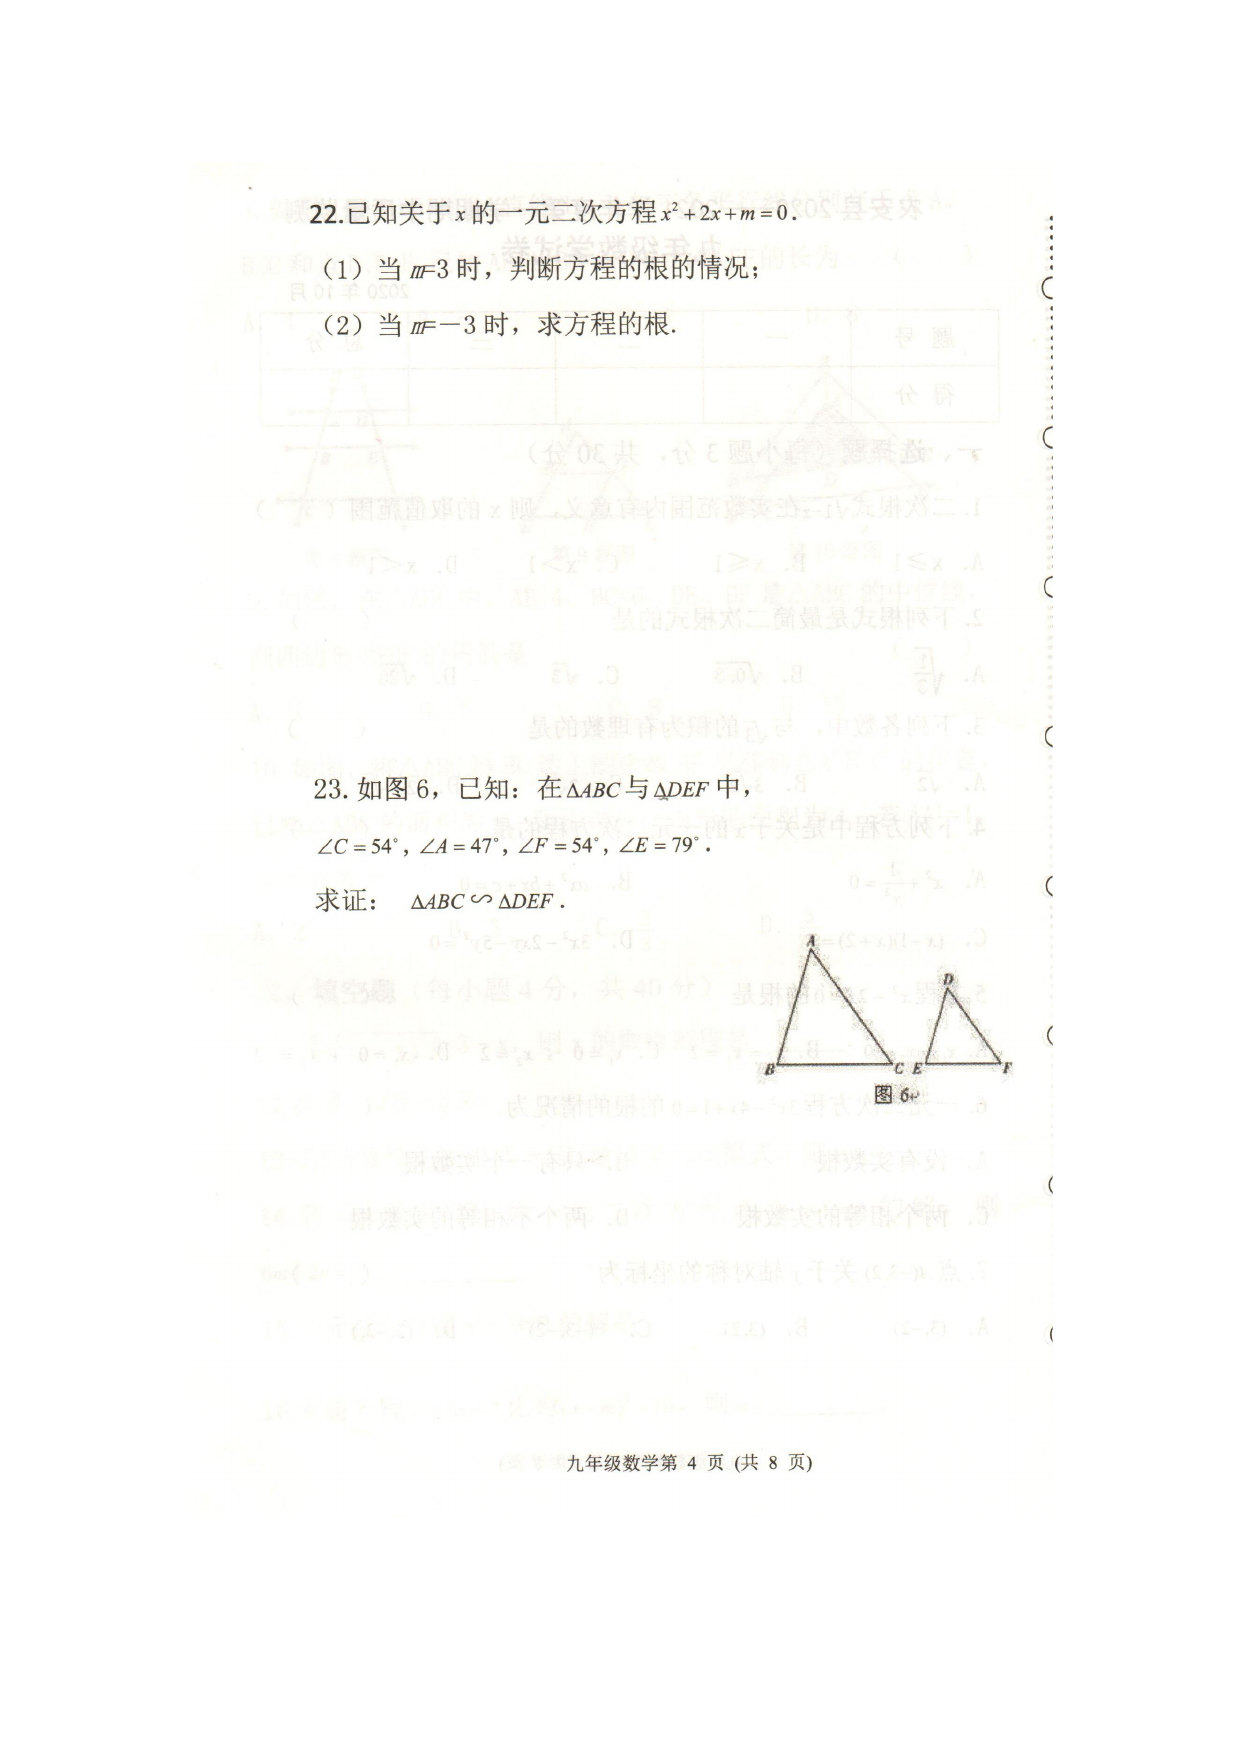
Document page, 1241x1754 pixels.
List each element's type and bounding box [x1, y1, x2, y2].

picture [187, 162, 1053, 1517]
